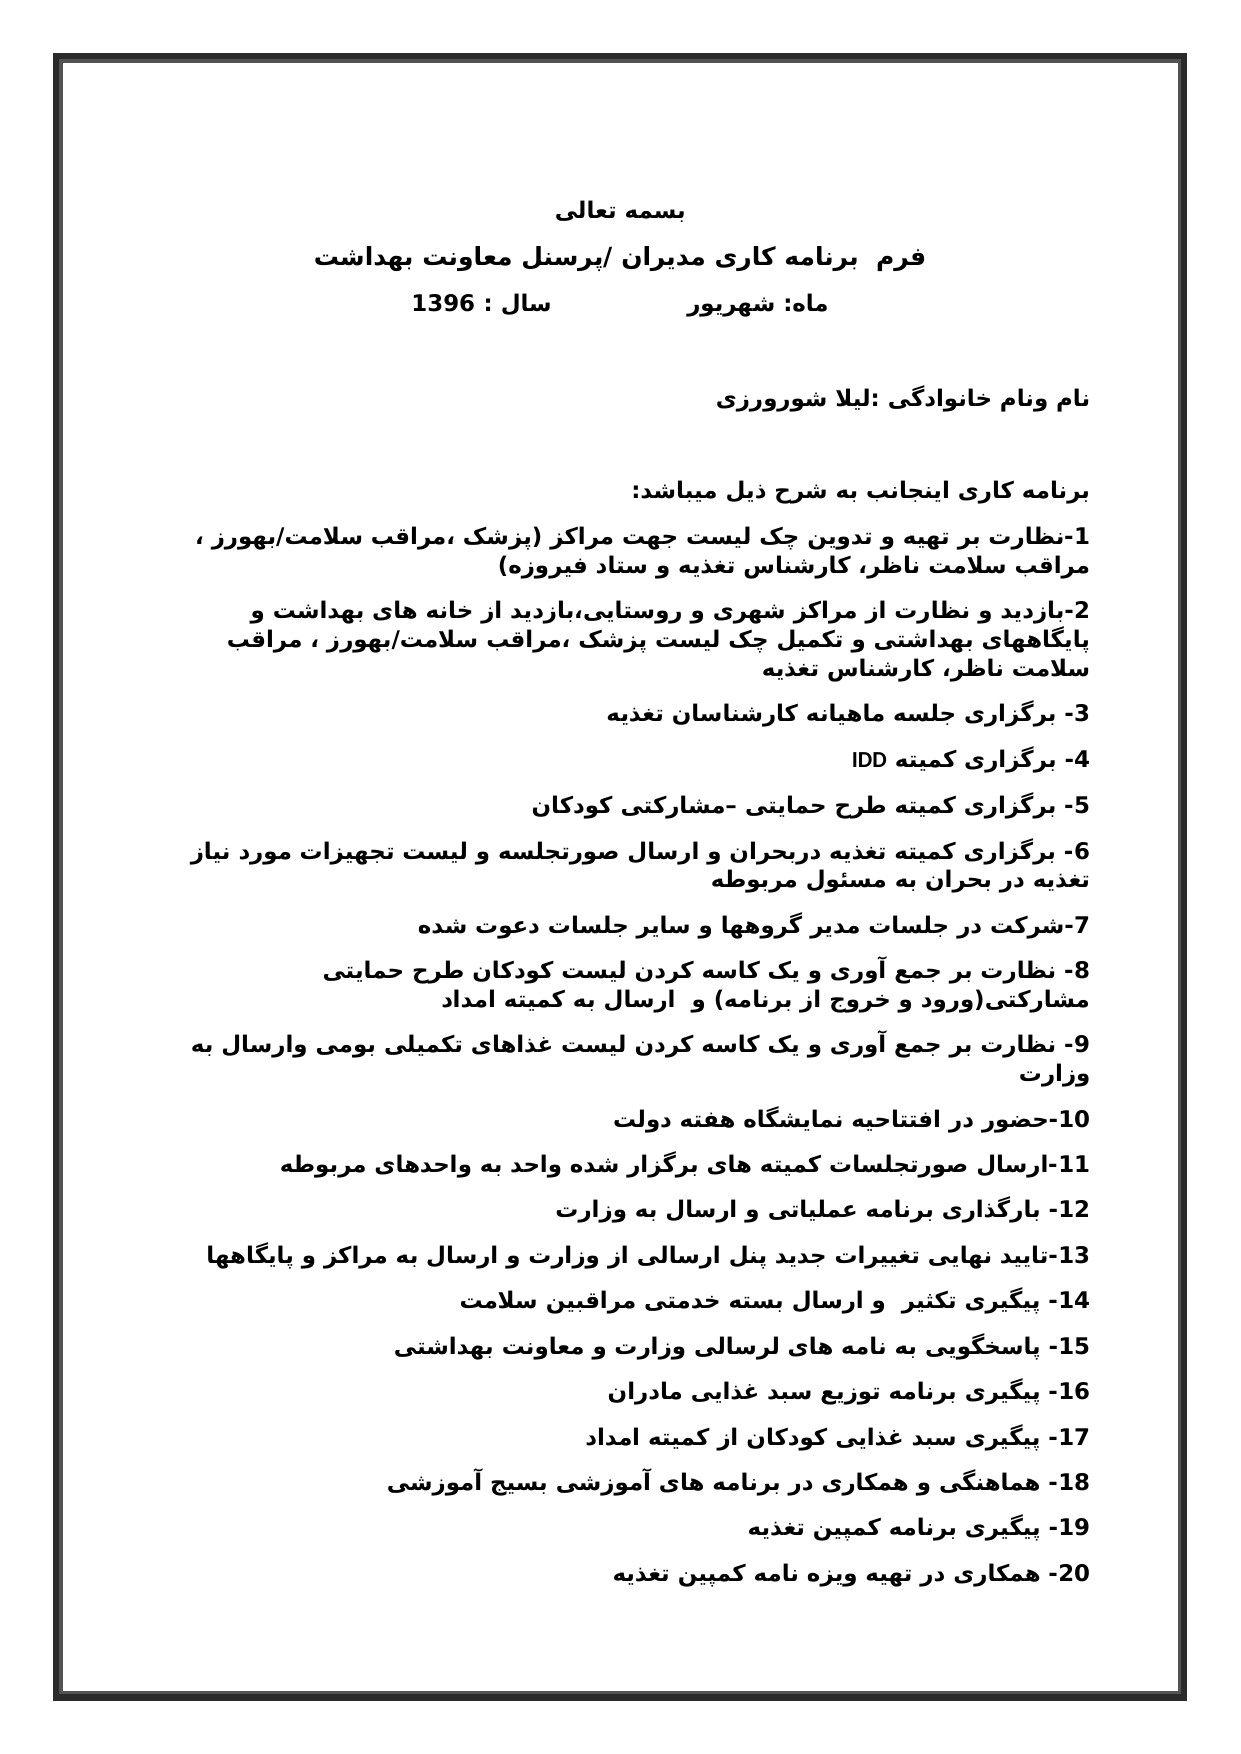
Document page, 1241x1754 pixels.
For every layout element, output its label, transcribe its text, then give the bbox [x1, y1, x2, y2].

text 5- برگزاری کمیته طرح حمایتی –مشارکتی کودکان [150, 792, 1090, 819]
text 17- پیگیری سبد غذایی کودکان از کمیته امداد [150, 1424, 1090, 1450]
text 15- پاسخگویی به نامه های لرسالی وزارت و معاونت بهداشتی [150, 1333, 1090, 1359]
text 14- پیگیری تکثیر و ارسال بسته خدمتی مراقبین سلامت [150, 1287, 1090, 1314]
text نام ونام خانوادگی :لیلا شورورزی [150, 385, 1090, 412]
text فرم برنامه کاری مدیران /پرسنل معاونت بهداشت [150, 242, 1090, 271]
text 18- هماهنگی و همکاری در برنامه های آموزشی بسیج آموزشی [150, 1469, 1090, 1496]
text 20- همکاری در تهیه ویزه نامه کمپین تغذیه [150, 1560, 1090, 1587]
text ماه: شهریور سال : 1396 [150, 290, 1090, 317]
text بسمه تعالی [150, 197, 1090, 223]
text 1-نظارت بر تهیه و تدوین چک لیست جهت مراکز (پزشک ،مراقب سلامت/بهورز ، مراقب سلامت ناظر، کارشناس تغذیه و ستاد فیروزه) [150, 523, 1090, 578]
text 11-ارسال صورتجلسات کمیته های برگزار شده واحد به واحدهای مربوطه [150, 1151, 1090, 1178]
text 2-بازدید و نظارت از مراکز شهری و روستایی،بازدید از خانه های بهداشت و پایگاههای بهداشتی و تکمیل چک لیست پزشک ،مراقب سلامت/بهورز ، مراقب سلامت ناظر، کارشناس تغذیه [150, 597, 1090, 681]
text 4- برگزاری کمیته IDD [150, 746, 1090, 774]
text 16- پیگیری برنامه توزیع سبد غذایی مادران [150, 1378, 1090, 1405]
text 8- نظارت بر جمع آوری و یک کاسه کردن لیست کودکان طرح حمایتی مشارکتی(ورود و خروج از برنامه) و ارسال به کمیته امداد [150, 957, 1090, 1013]
text 12- بارگذاری برنامه عملیاتی و ارسال به وزارت [150, 1197, 1090, 1223]
text 7-شرکت در جلسات مدیر گروهها و سایر جلسات دعوت شده [150, 912, 1090, 939]
text 9- نظارت بر جمع آوری و یک کاسه کردن لیست غذاهای تکمیلی بومی وارسال به وزارت [150, 1032, 1090, 1087]
text 13-تایید نهایی تغییرات جدید پنل ارسالی از وزارت و ارسال به مراکز و پایگاهها [150, 1242, 1090, 1269]
text 6- برگزاری کمیته تغذیه دربحران و ارسال صورتجلسه و لیست تجهیزات مورد نیاز تغذیه در بحران به مسئول مربوطه [150, 838, 1090, 893]
text 10-حضور در افتتاحیه نمایشگاه هفته دولت [150, 1106, 1090, 1132]
text برنامه کاری اینجانب به شرح ذیل میباشد: [150, 478, 1090, 504]
text 19- پیگیری برنامه کمپین تغذیه [150, 1514, 1090, 1541]
text 3- برگزاری جلسه ماهیانه کارشناسان تغذیه [150, 700, 1090, 727]
